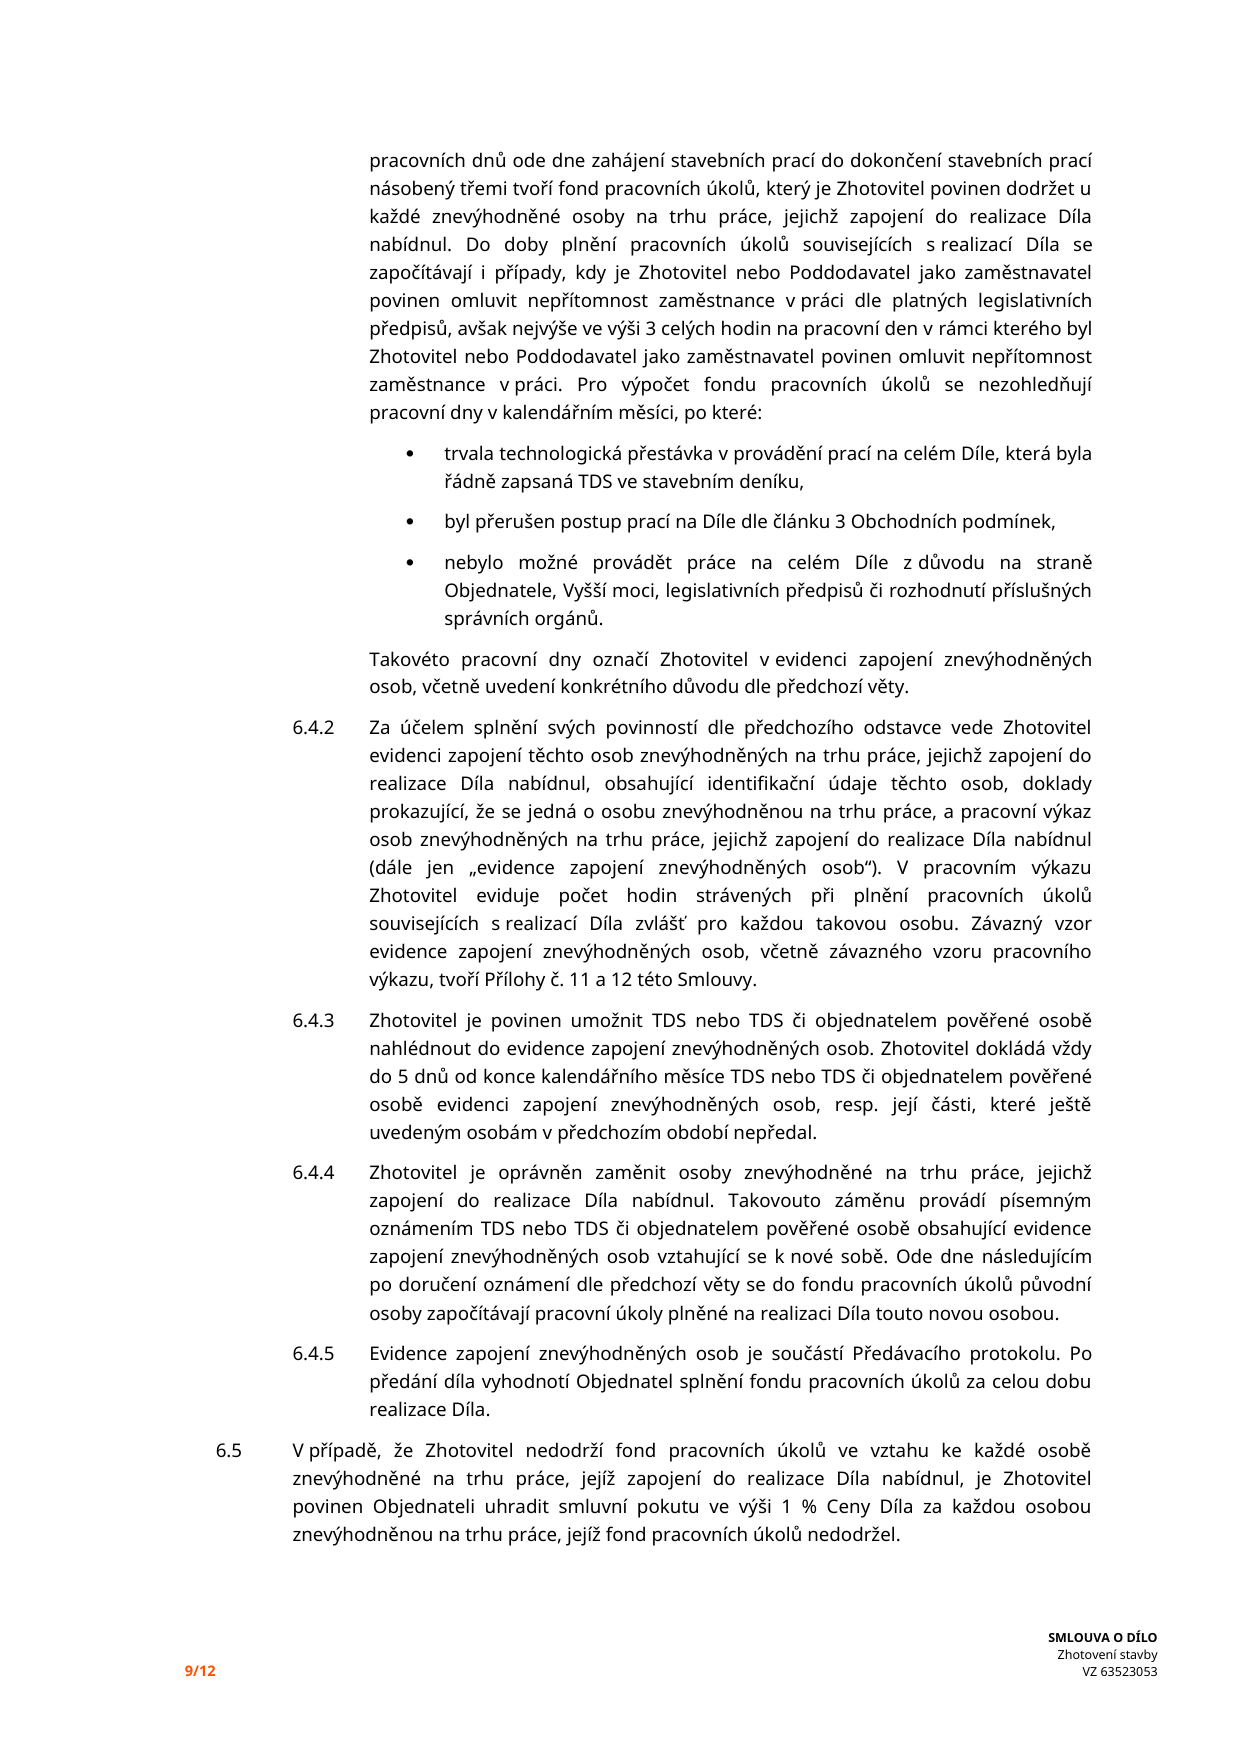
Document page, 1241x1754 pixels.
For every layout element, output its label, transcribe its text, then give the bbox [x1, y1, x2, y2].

list Takovéto pracovní dny označí Zhotovitel v evidenci zapojení znevýhodněných osob, včetně uvedení konkrétního důvodu dle předchozí věty. [369, 646, 1093, 699]
list byl přerušen postup prací na Díle dle článku 3 Obchodních podmínek, [407, 509, 1093, 534]
text V případě, že Zhotovitel nedodrží fond pracovních úkolů ve vztahu ke každé osobě znevýhodněné na trhu práce, jejíž zapojení do realizace Díla nabídnul, je Zhotovitel povinen Objednateli uhradit smluvní pokutu ve výši 1 % Ceny Díla za každou osobou znevýhodněnou na trhu práce, jejíž fond pracovních úkolů nedodržel. [216, 1437, 1093, 1546]
list trvala technologická přestávka v provádění prací na celém Díle, která byla řádně zapsaná TDS ve stavebním deníku, [407, 440, 1093, 494]
list nebylo možné provádět práce na celém Díle z důvodu na straně Objednatele, Vyšší moci, legislativních předpisů či rozhodnutí příslušných správních orgánů. [407, 549, 1093, 631]
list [292, 147, 1093, 425]
text Zhotovitel je oprávněn zaměnit osoby znevýhodněné na trhu práce, jejichž zapojení do realizace Díla nabídnul. Takovouto záměnu provádí písemným oznámením TDS nebo TDS či objednatelem pověřené osobě obsahující evidence zapojení znevýhodněných osob vztahující se k nové sobě. Ode dne následujícím po doručení oznámení dle předchozí věty se do fondu pracovních úkolů původní osoby započítávají pracovní úkoly plněné na realizaci Díla touto novou osobou. [292, 1160, 1093, 1325]
text Evidence zapojení znevýhodněných osob je součástí Předávacího protokolu. Po předání díla vyhodnotí Objednatel splnění fondu pracovních úkolů za celou dobu realizace Díla. [292, 1340, 1093, 1422]
text Zhotovitel je povinen umožnit TDS nebo TDS či objednatelem pověřené osobě nahlédnout do evidence zapojení znevýhodněných osob. Zhotovitel dokládá vždy do 5 dnů od konce kalendářního měsíce TDS nebo TDS či objednatelem pověřené osobě evidenci zapojení znevýhodněných osob, resp. její části, které ještě uvedeným osobám v předchozím období nepředal. [292, 1007, 1093, 1145]
text Za účelem splnění svých povinností dle předchozího odstavce vede Zhotovitel evidenci zapojení těchto osob znevýhodněných na trhu práce, jejichž zapojení do realizace Díla nabídnul, obsahující identifikační údaje těchto osob, doklady prokazující, že se jedná o osobu znevýhodněnou na trhu práce, a pracovní výkaz osob znevýhodněných na trhu práce, jejichž zapojení do realizace Díla nabídnul (dále jen „evidence zapojení znevýhodněných osob“). V pracovním výkazu Zhotovitel eviduje počet hodin strávených při plnění pracovních úkolů souvisejících s realizací Díla zvlášť pro každou takovou osobu. Závazný vzor evidence zapojení znevýhodněných osob, včetně závazného vzoru pracovního výkazu, tvoří Přílohy č. 11 a 12 této Smlouvy. [292, 714, 1093, 992]
